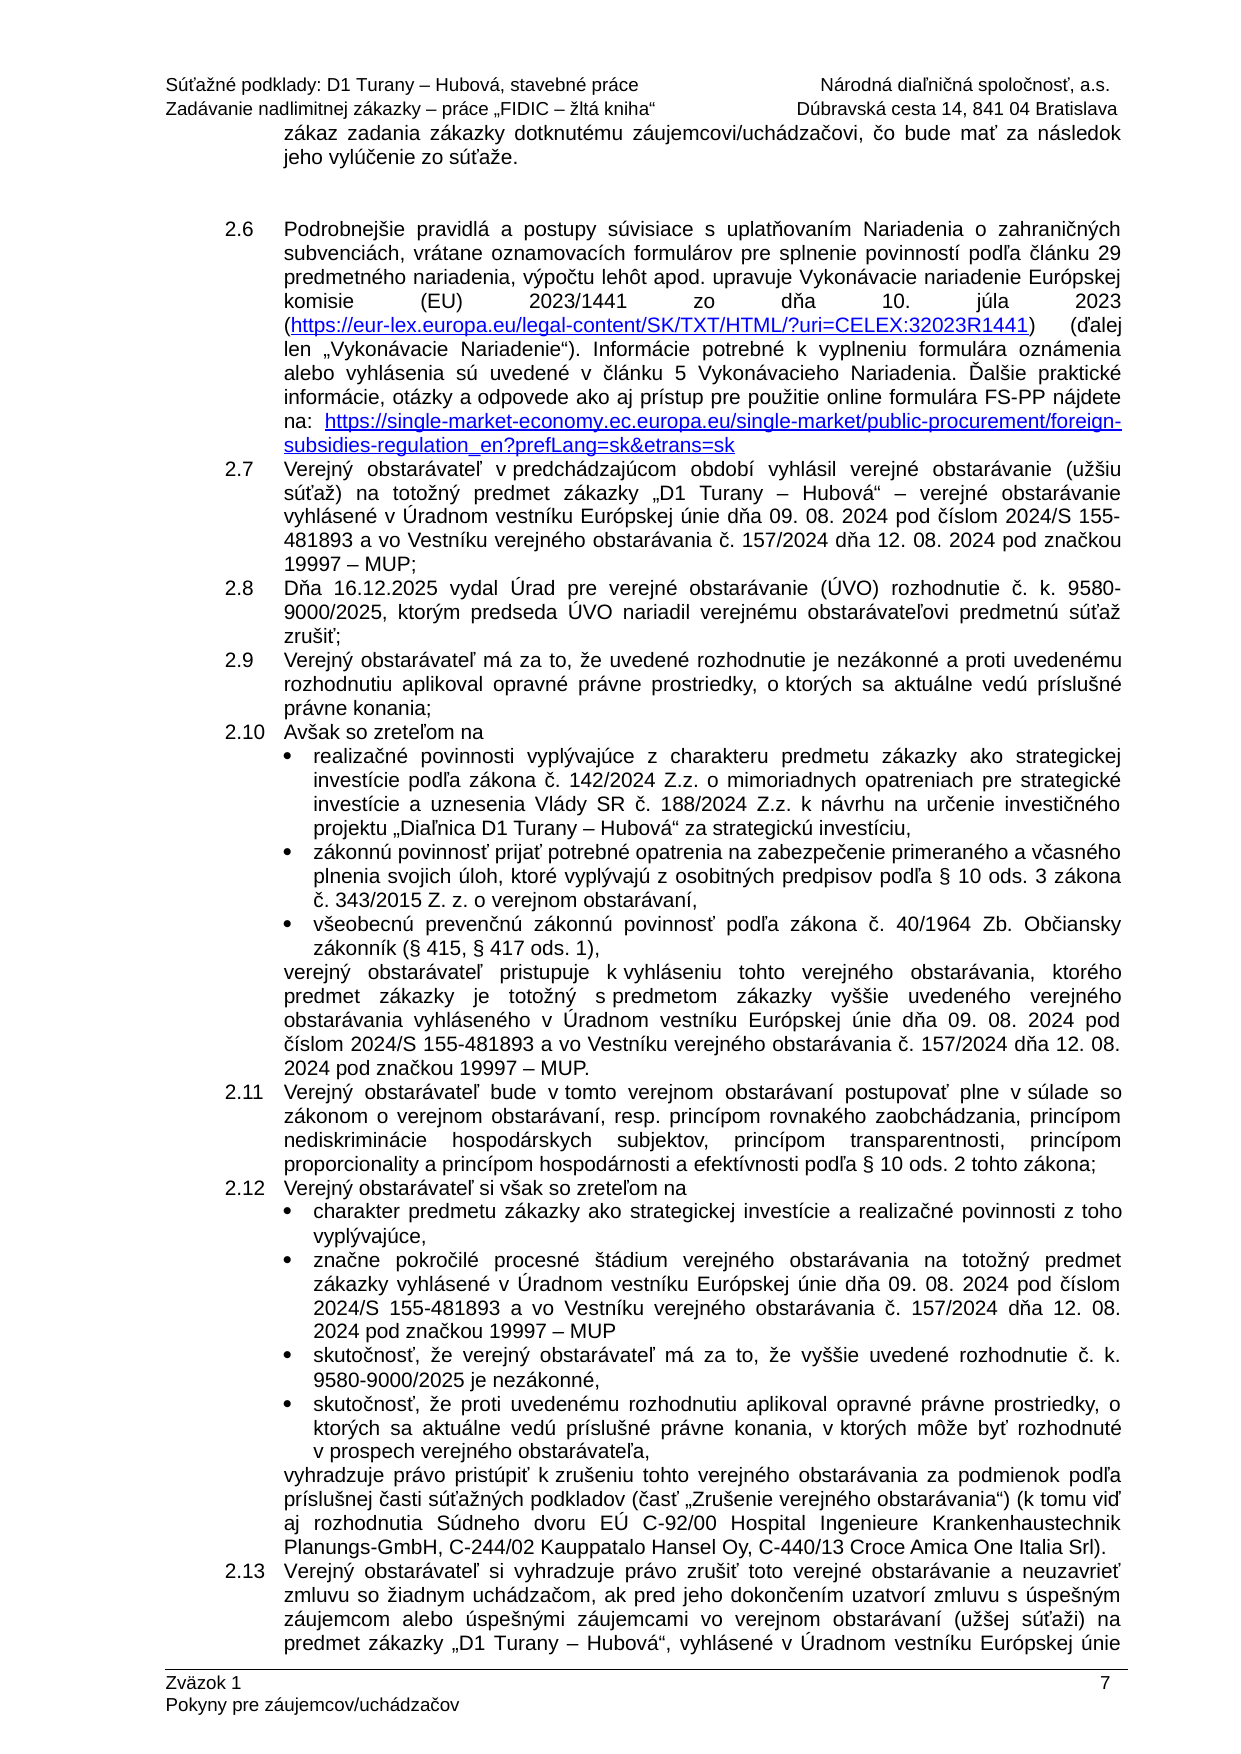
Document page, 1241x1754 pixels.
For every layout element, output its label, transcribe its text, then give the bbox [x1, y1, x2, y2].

list Verejný obstarávateľ bude v tomto verejnom obstarávaní postupovať plne v súlade so zákonom o verejnom obstarávaní, resp. princípom rovnakého zaobchádzania, princípom nediskriminácie hospodárskych subjektov, princípom transparentnosti, princípom proporcionality a princípom hospodárnosti a efektívnosti podľa § 10 ods. 2 tohto zákona; [224, 1079, 1122, 1175]
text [224, 121, 1122, 169]
text vyhradzuje právo pristúpiť k zrušeniu tohto verejného obstarávania za podmienok podľa príslušnej časti súťažných podkladov (časť „Zrušenie verejného obstarávania“) (k tomu viď aj rozhodnutia Súdneho dvoru EÚ C-92/00 Hospital Ingenieure Krankenhaustechnik Planungs-GmbH, C-244/02 Kauppatalo Hansel Oy, C-440/13 Croce Amica One Italia Srl). [224, 1463, 1122, 1559]
list skutočnosť, že verejný obstarávateľ má za to, že vyššie uvedené rozhodnutie č. k. 9580-9000/2025 je nezákonné, [283, 1343, 1122, 1391]
list značne pokročilé procesné štádium verejného obstarávania na totožný predmet zákazky vyhlásené v Úradnom vestníku Európskej únie dňa 09. 08. 2024 pod číslom 2024/S 155-481893 a vo Vestníku verejného obstarávania č. 157/2024 dňa 12. 08. 2024 pod značkou 19997 – MUP [283, 1247, 1122, 1343]
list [224, 1559, 1122, 1655]
list realizačné povinnosti vyplývajúce z charakteru predmetu zákazky ako strategickej investície podľa zákona č. 142/2024 Z.z. o mimoriadnych opatreniach pre strategické investície a uznesenia Vlády SR č. 188/2024 Z.z. k návrhu na určenie investičného projektu „Diaľnica D1 Turany – Hubová“ za strategickú investíciu, [283, 744, 1122, 840]
list Avšak so zreteľom na [224, 720, 1122, 744]
list charakter predmetu zákazky ako strategickej investície a realizačné povinnosti z toho vyplývajúce, [283, 1199, 1122, 1247]
list zákonnú povinnosť prijať potrebné opatrenia na zabezpečenie primeraného a včasného plnenia svojich úloh, ktoré vyplývajú z osobitných predpisov podľa § 10 ods. 3 zákona č. 343/2015 Z. z. o verejnom obstarávaní, [283, 840, 1122, 912]
list Verejný obstarávateľ má za to, že uvedené rozhodnutie je nezákonné a proti uvedenému rozhodnutiu aplikoval opravné právne prostriedky, o ktorých sa aktuálne vedú príslušné právne konania; [224, 648, 1122, 720]
text verejný obstarávateľ pristupuje k vyhláseniu tohto verejného obstarávania, ktorého predmet zákazky je totožný s predmetom zákazky vyššie uvedeného verejného obstarávania vyhláseného v Úradnom vestníku Európskej únie dňa 09. 08. 2024 pod číslom 2024/S 155-481893 a vo Vestníku verejného obstarávania č. 157/2024 dňa 12. 08. 2024 pod značkou 19997 – MUP. [224, 960, 1122, 1079]
list všeobecnú prevenčnú zákonnú povinnosť podľa zákona č. 40/1964 Zb. Občiansky zákonník (§ 415, § 417 ods. 1), [283, 912, 1122, 960]
list Dňa 16.12.2025 vydal Úrad pre verejné obstarávanie (ÚVO) rozhodnutie č. k. 9580-9000/2025, ktorým predseda ÚVO nariadil verejnému obstarávateľovi predmetnú súťaž zrušiť; [224, 576, 1122, 648]
list skutočnosť, že proti uvedenému rozhodnutiu aplikoval opravné právne prostriedky, o ktorých sa aktuálne vedú príslušné právne konania, v ktorých môže byť rozhodnuté v prospech verejného obstarávateľa, [283, 1391, 1122, 1463]
text 2.6 Podrobnejšie pravidlá a postupy súvisiace s uplatňovaním Nariadenia o zahraničných subvenciách, vrátane oznamovacích formulárov pre splnenie povinností podľa článku 29 predmetného nariadenia, výpočtu lehôt apod. upravuje Vykonávacie nariadenie Európskej komisie (EU) 2023/1441 zo dňa 10. júla 2023 (https://eur-lex.europa.eu/legal-content/SK/TXT/HTML/?uri=CELEX:32023R1441) (ďalej len „Vykonávacie Nariadenie“). Informácie potrebné k vyplneniu formulára oznámenia alebo vyhlásenia sú uvedené v článku 5 Vykonávacieho Nariadenia. Ďalšie praktické informácie, otázky a odpovede ako aj prístup pre použitie online formulára FS-PP nájdete na: https://single-market-economy.ec.europa.eu/single-market/public-procurement/foreign-subsidies-regulation_en?prefLang=sk&etrans=sk [224, 217, 1122, 456]
list Verejný obstarávateľ v predchádzajúcom období vyhlásil verejné obstarávanie (užšiu súťaž) na totožný predmet zákazky „D1 Turany – Hubová“ – verejné obstarávanie vyhlásené v Úradnom vestníku Európskej únie dňa 09. 08. 2024 pod číslom 2024/S 155-481893 a vo Vestníku verejného obstarávania č. 157/2024 dňa 12. 08. 2024 pod značkou 19997 – MUP; [224, 456, 1122, 576]
list Verejný obstarávateľ si však so zreteľom na [224, 1175, 1122, 1199]
